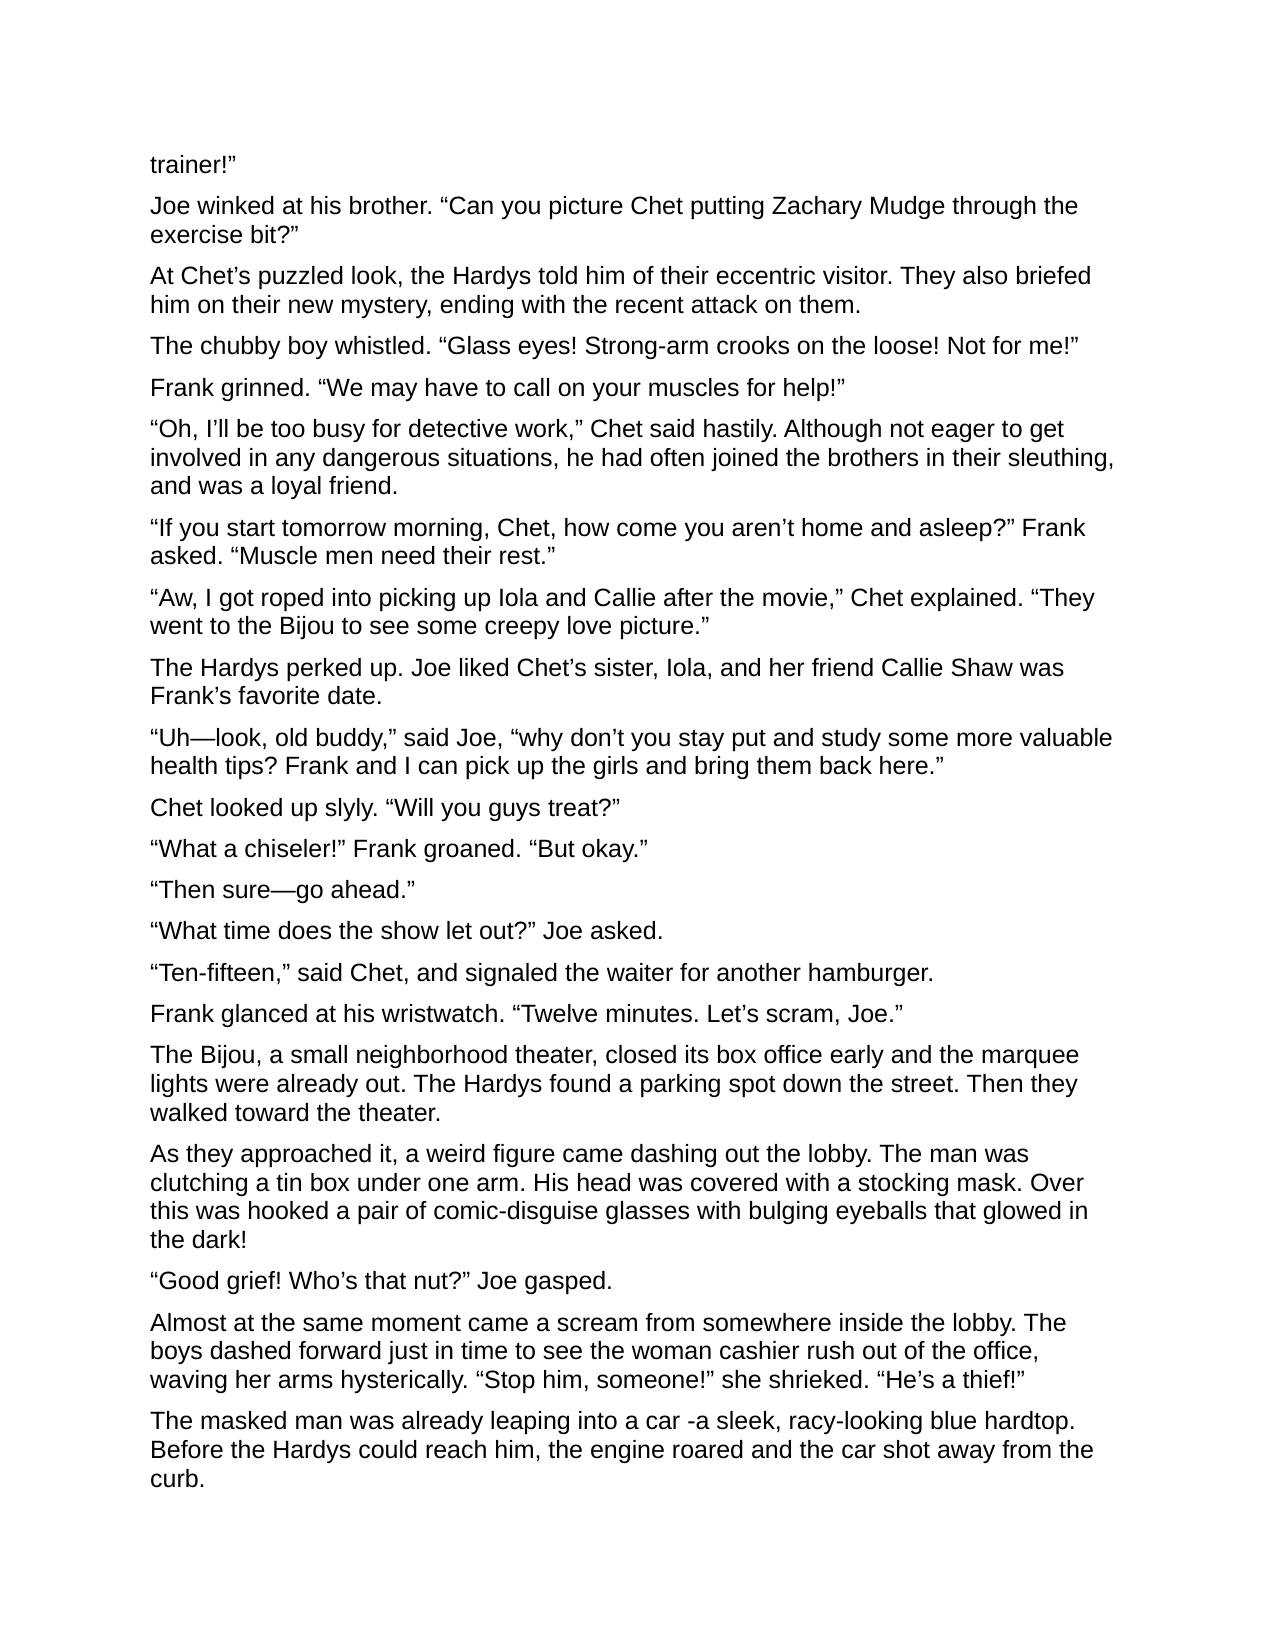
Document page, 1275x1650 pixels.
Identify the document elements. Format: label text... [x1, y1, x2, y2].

text Joe winked at his brother. “Can you picture Chet putting Zachary Mudge through the exercise bit?” [150, 191, 1125, 249]
text As they approached it, a weird figure came dashing out the lobby. The man was clutching a tin box under one arm. His head was covered with a stocking mask. Over this was hooked a pair of comic-disguise glasses with bulging eyeballs that glowed in the dark! [150, 1139, 1125, 1254]
text “What a chiseler!” Frank groaned. “But okay.” [150, 834, 1125, 862]
text Almost at the same moment came a scream from somewhere inside the lobby. The boys dashed forward just in time to see the woman cashier rush out of the office, waving her arms hysterically. “Stop him, someone!” she shrieked. “He’s a thief!” [150, 1307, 1125, 1394]
text Frank glanced at his wristwatch. “Twelve minutes. Let’s scram, Joe.” [150, 999, 1125, 1027]
text The chubby boy whistled. “Glass eyes! Strong-arm crooks on the loose! Not for me!” [150, 331, 1125, 360]
text Chet looked up slyly. “Will you guys treat?” [150, 792, 1125, 821]
text At Chet’s puzzled look, the Hardys told him of their eccentric visitor. They also briefed him on their new mystery, ending with the recent attack on them. [150, 261, 1125, 319]
text Frank grinned. “We may have to call on your muscles for help!” [150, 372, 1125, 401]
text The Hardys perked up. Joe liked Chet’s sister, Iola, and her friend Callie Shaw was Frank’s favorite date. [150, 652, 1125, 710]
text “Oh, I’ll be too busy for detective work,” Chet said hastily. Although not eager to get involved in any dangerous situations, he had often joined the brothers in their sleuthing, and was a loyal friend. [150, 414, 1125, 500]
text The Bijou, a small neighborhood theater, closed its box office early and the marquee lights were already out. The Hardys found a parking spot down the street. Then they walked toward the theater. [150, 1040, 1125, 1126]
text “Uh—look, old buddy,” said Joe, “why don’t you stay put and study some more valuable health tips? Frank and I can pick up the girls and bring them back here.” [150, 722, 1125, 780]
text “Aw, I got roped into picking up Iola and Callie after the movie,” Chet explained. “They went to the Bijou to see some creepy love picture.” [150, 582, 1125, 640]
text “Ten-fifteen,” said Chet, and signaled the waiter for another hamburger. [150, 957, 1125, 986]
text The masked man was already leaping into a car -a sleek, racy-looking blue hardtop. Before the Hardys could reach him, the engine roared and the car shot away from the curb. [150, 1406, 1125, 1492]
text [150, 150, 1125, 179]
text “Good grief! Who’s that nut?” Joe gasped. [150, 1266, 1125, 1295]
text “Then sure—go ahead.” [150, 875, 1125, 904]
text “If you start tomorrow morning, Chet, how come you aren’t home and asleep?” Frank asked. “Muscle men need their rest.” [150, 512, 1125, 570]
text “What time does the show let out?” Joe asked. [150, 916, 1125, 945]
